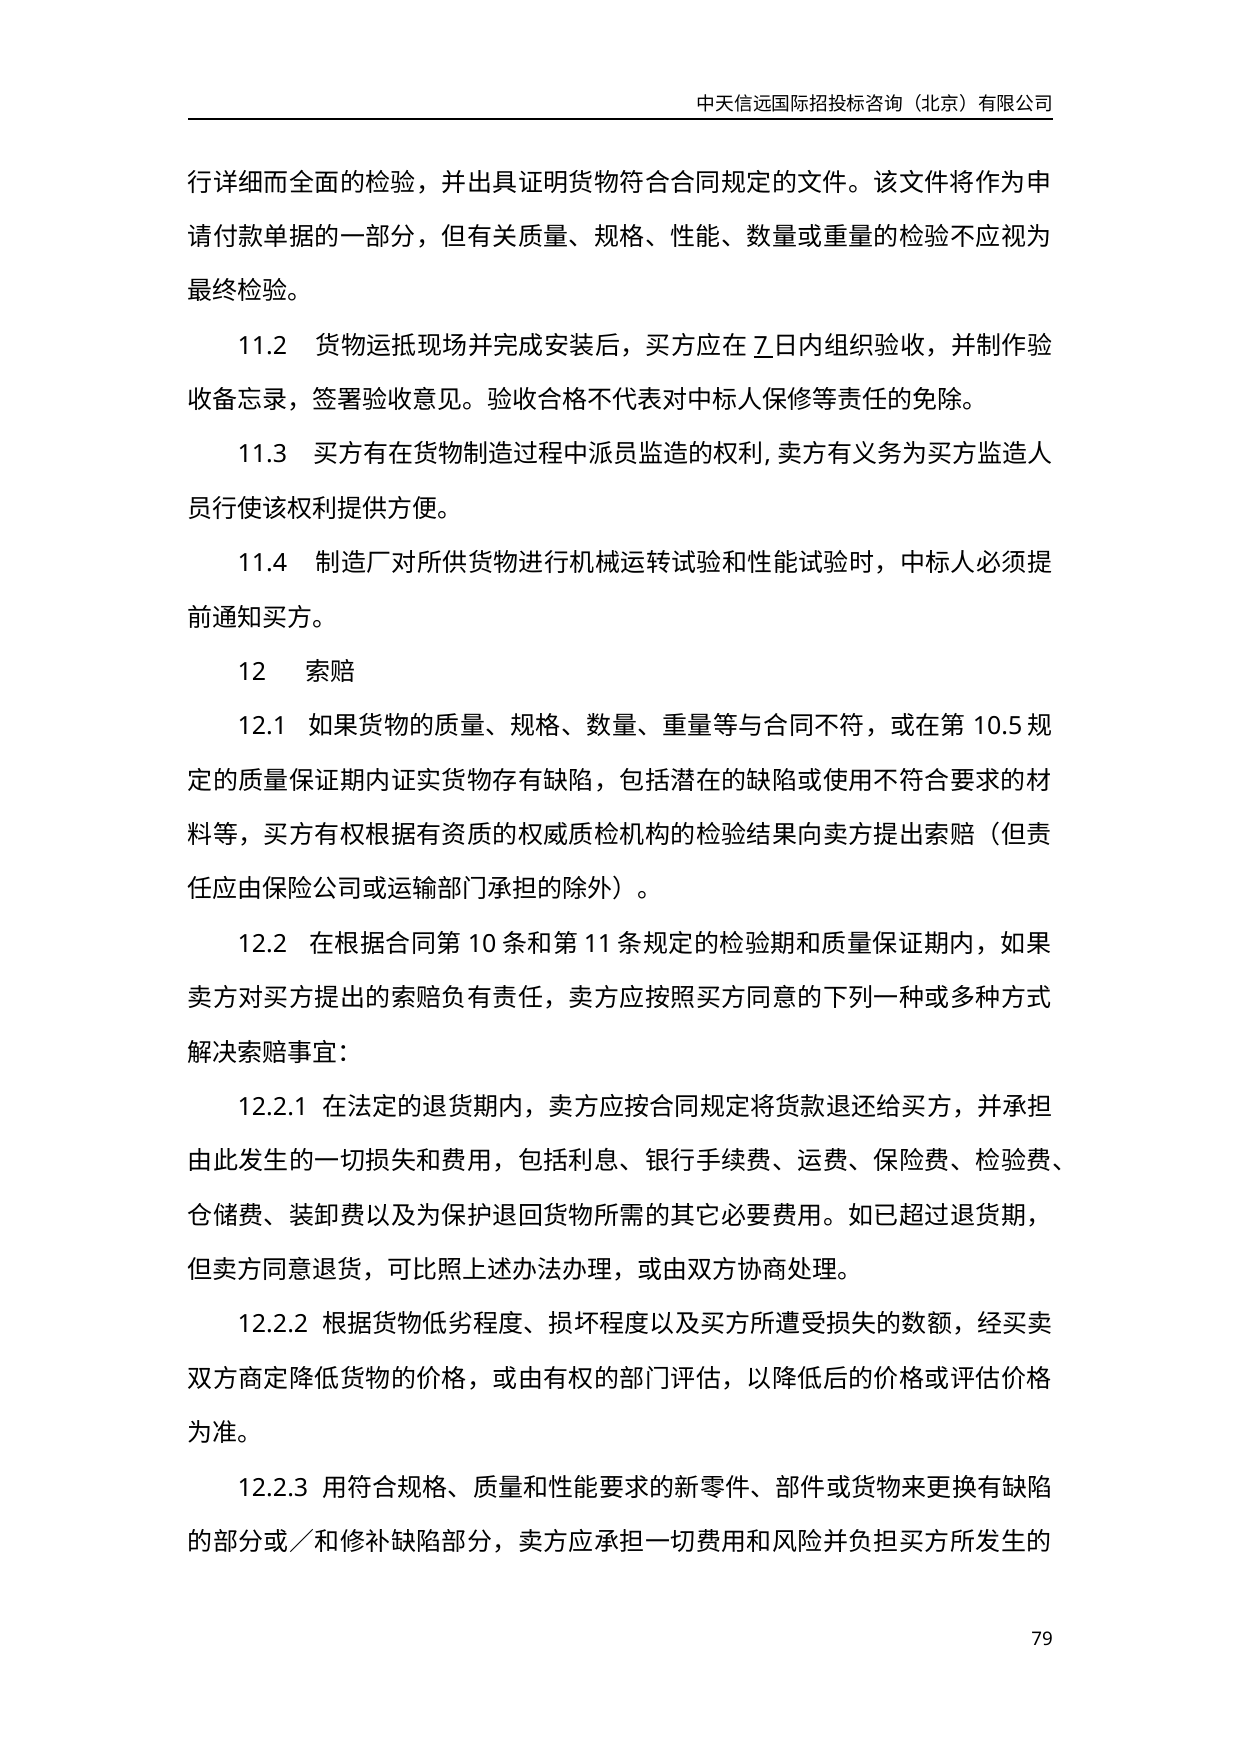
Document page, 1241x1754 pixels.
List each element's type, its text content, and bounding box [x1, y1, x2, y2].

text 11.3 买方有在货物制造过程中派员监造的权利, 卖方有义务为买方监造人员行使该权利提供方便。 [187, 434, 1053, 524]
text 12.2 在根据合同第10条和第11条规定的检验期和质量保证期内，如果卖方对买方提出的索赔负有责任，卖方应按照买方同意的下列一种或多种方式解决索赔事宜： [187, 923, 1053, 1068]
text 11.2 货物运抵现场并完成安装后，买方应在7日内组织验收，并制作验收备忘录，签署验收意见。验收合格不代表对中标人保修等责任的免除。 [187, 325, 1053, 416]
text 12.2.1 在法定的退货期内，卖方应按合同规定将货款退还给买方，并承担由此发生的一切损失和费用，包括利息、银行手续费、运费、保险费、检验费、仓储费、装卸费以及为保护退回货物所需的其它必要费用。如已超过退货期，但卖方同意退货，可比照上述办法办理，或由双方协商处理。 [187, 1086, 1053, 1286]
text 12.1 如果货物的质量、规格、数量、重量等与合同不符，或在第10.5规定的质量保证期内证实货物存有缺陷，包括潜在的缺陷或使用不符合要求的材料等，买方有权根据有资质的权威质检机构的检验结果向卖方提出索赔（但责任应由保险公司或运输部门承担的除外）。 [187, 706, 1053, 905]
text 12.2.2 根据货物低劣程度、损坏程度以及买方所遭受损失的数额，经买卖双方商定降低货物的价格，或由有权的部门评估，以降低后的价格或评估价格为准。 [187, 1304, 1053, 1449]
text 12 索赔 [187, 651, 1053, 688]
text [187, 162, 1053, 307]
text 11.4 制造厂对所供货物进行机械运转试验和性能试验时，中标人必须提前通知买方。 [187, 543, 1053, 633]
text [187, 1467, 1053, 1558]
